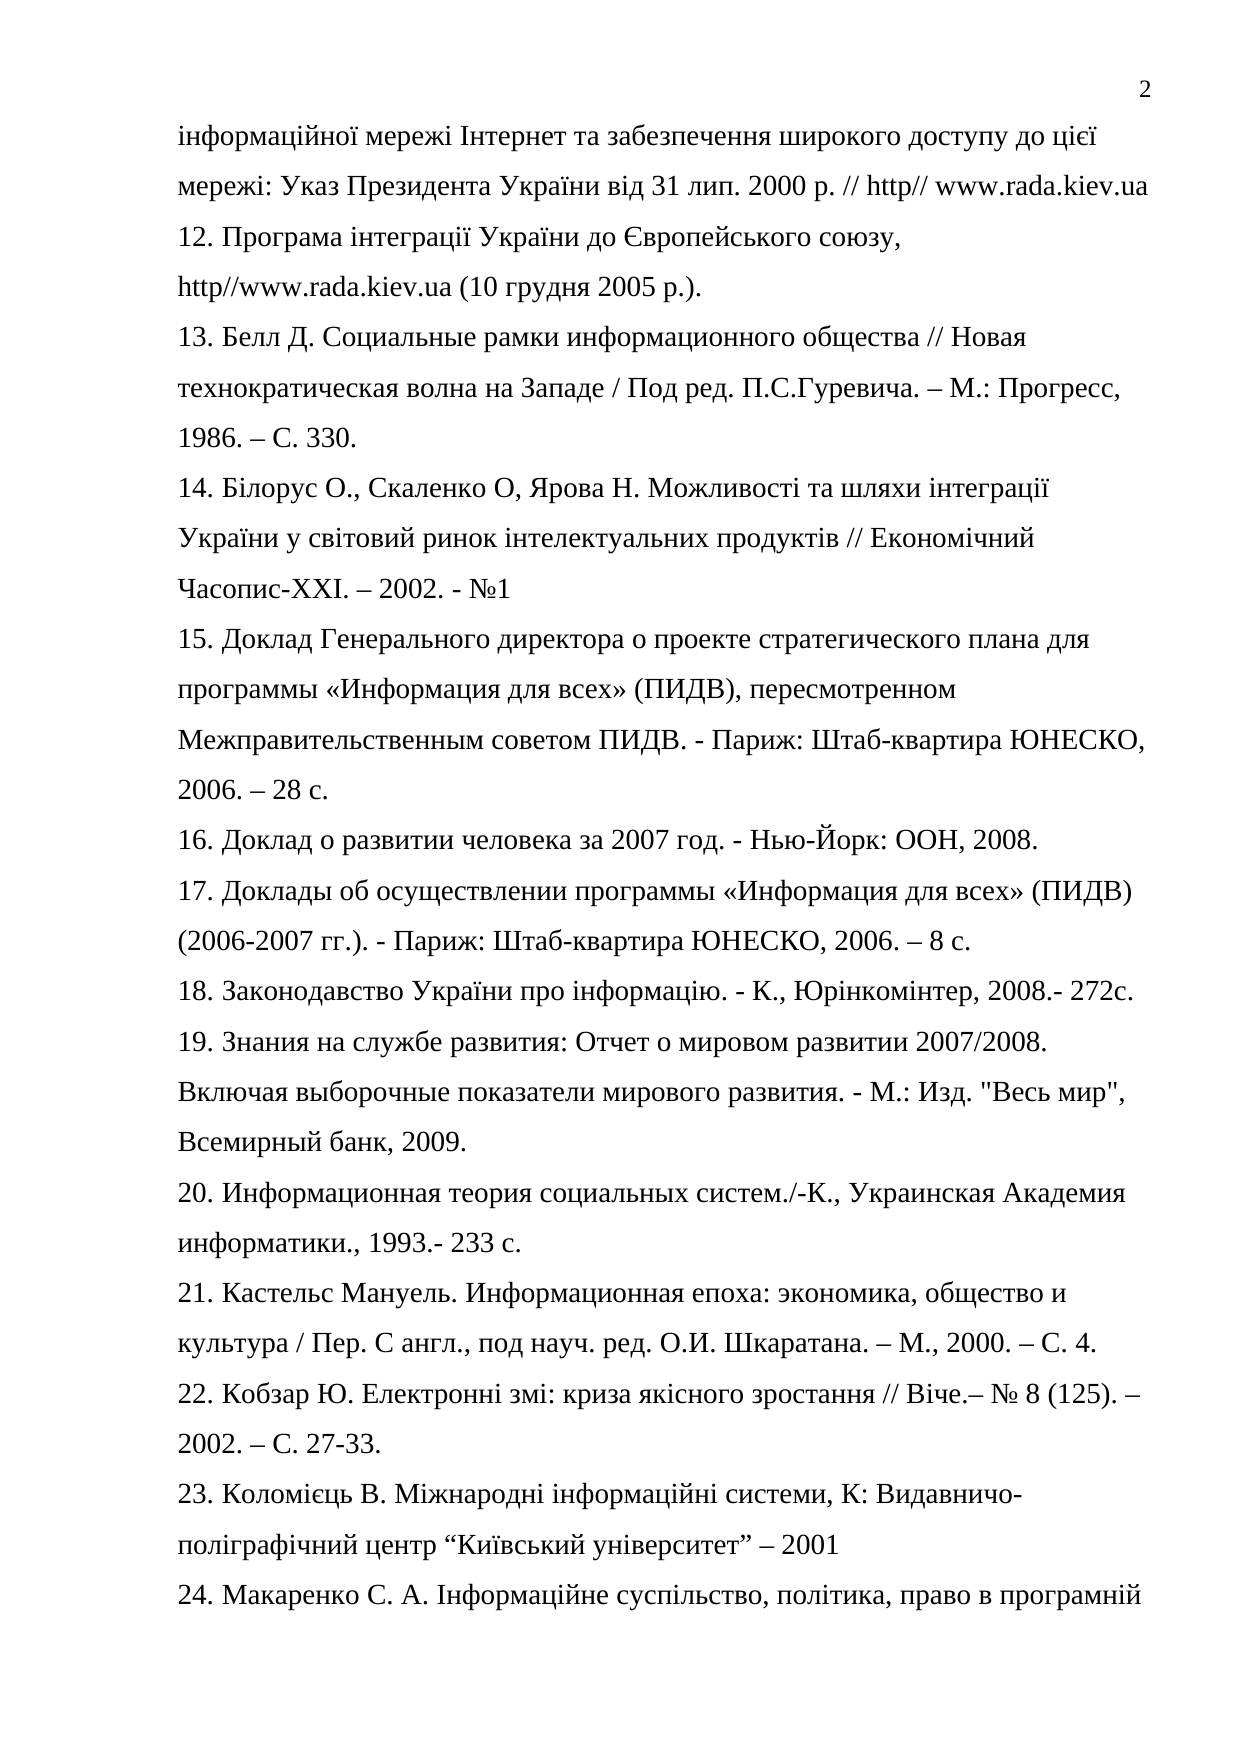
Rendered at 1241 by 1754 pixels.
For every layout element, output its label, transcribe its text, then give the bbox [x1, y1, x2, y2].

list Знания на службе развития: Отчет о мировом развитии 2007/2008. Включая выборочные показатели мирового развития. - М.: Изд. "Весь мир", Всемирный банк, 2009. [177, 1024, 1152, 1158]
list Доклады об осуществлении программы «Информация для всех» (ПИДВ) (2006-2007 гг.). - Париж: Штаб-квартира ЮНЕСКО, 2006. – 8 с. [177, 873, 1152, 957]
list Кобзар Ю. Електронні змі: криза якісного зростання // Віче.– № 8 (125). – 2002. – С. 27-33. [177, 1376, 1152, 1460]
list Белл Д. Социальные рамки информационного общества // Новая технократическая волна на Западе / Под ред. П.С.Гуревича. – М.: Прогресс, 1986. – С. 330. [177, 319, 1152, 453]
list Информационная теория социальных систем./-К., Украинская Академия информатики., 1993.- 233 с. [177, 1175, 1152, 1258]
list Доклад о развитии человека за 2007 год. - Нью-Йорк: ООН, 2008. [177, 822, 1152, 856]
list Законодавство України про інформацію. - К., Юрінкомінтер, 2008.- 272с. [177, 973, 1152, 1007]
list Коломієць В. Міжнародні інформаційні системи, К: Видавничо-поліграфічний центр “Київський університет” – 2001 [177, 1477, 1152, 1560]
list Програма інтеграції України до Європейського союзу, http//www.rada.kiev.ua (10 грудня 2005 р.). [177, 219, 1152, 303]
list Білорус О., Скаленко О, Ярова Н. Можливості та шляхи інтеграції України у світовий ринок інтелектуальних продуктів // Економічний Часопис-XXI. – 2002. - №1 [177, 470, 1152, 604]
list Доклад Генерального директора о проекте стратегического плана для программы «Информация для всех» (ПИДВ), пересмотренном Межправительственным советом ПИДВ. - Париж: Штаб-квартира ЮНЕСКО, 2006. – 28 с. [177, 621, 1152, 806]
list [177, 1577, 1152, 1611]
list Кастельс Мануель. Информационная епоха: экономика, общество и культура / Пер. С англ., под науч. ред. О.И. Шкаратана. – М., 2000. – С. 4. [177, 1275, 1152, 1359]
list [177, 118, 1152, 202]
